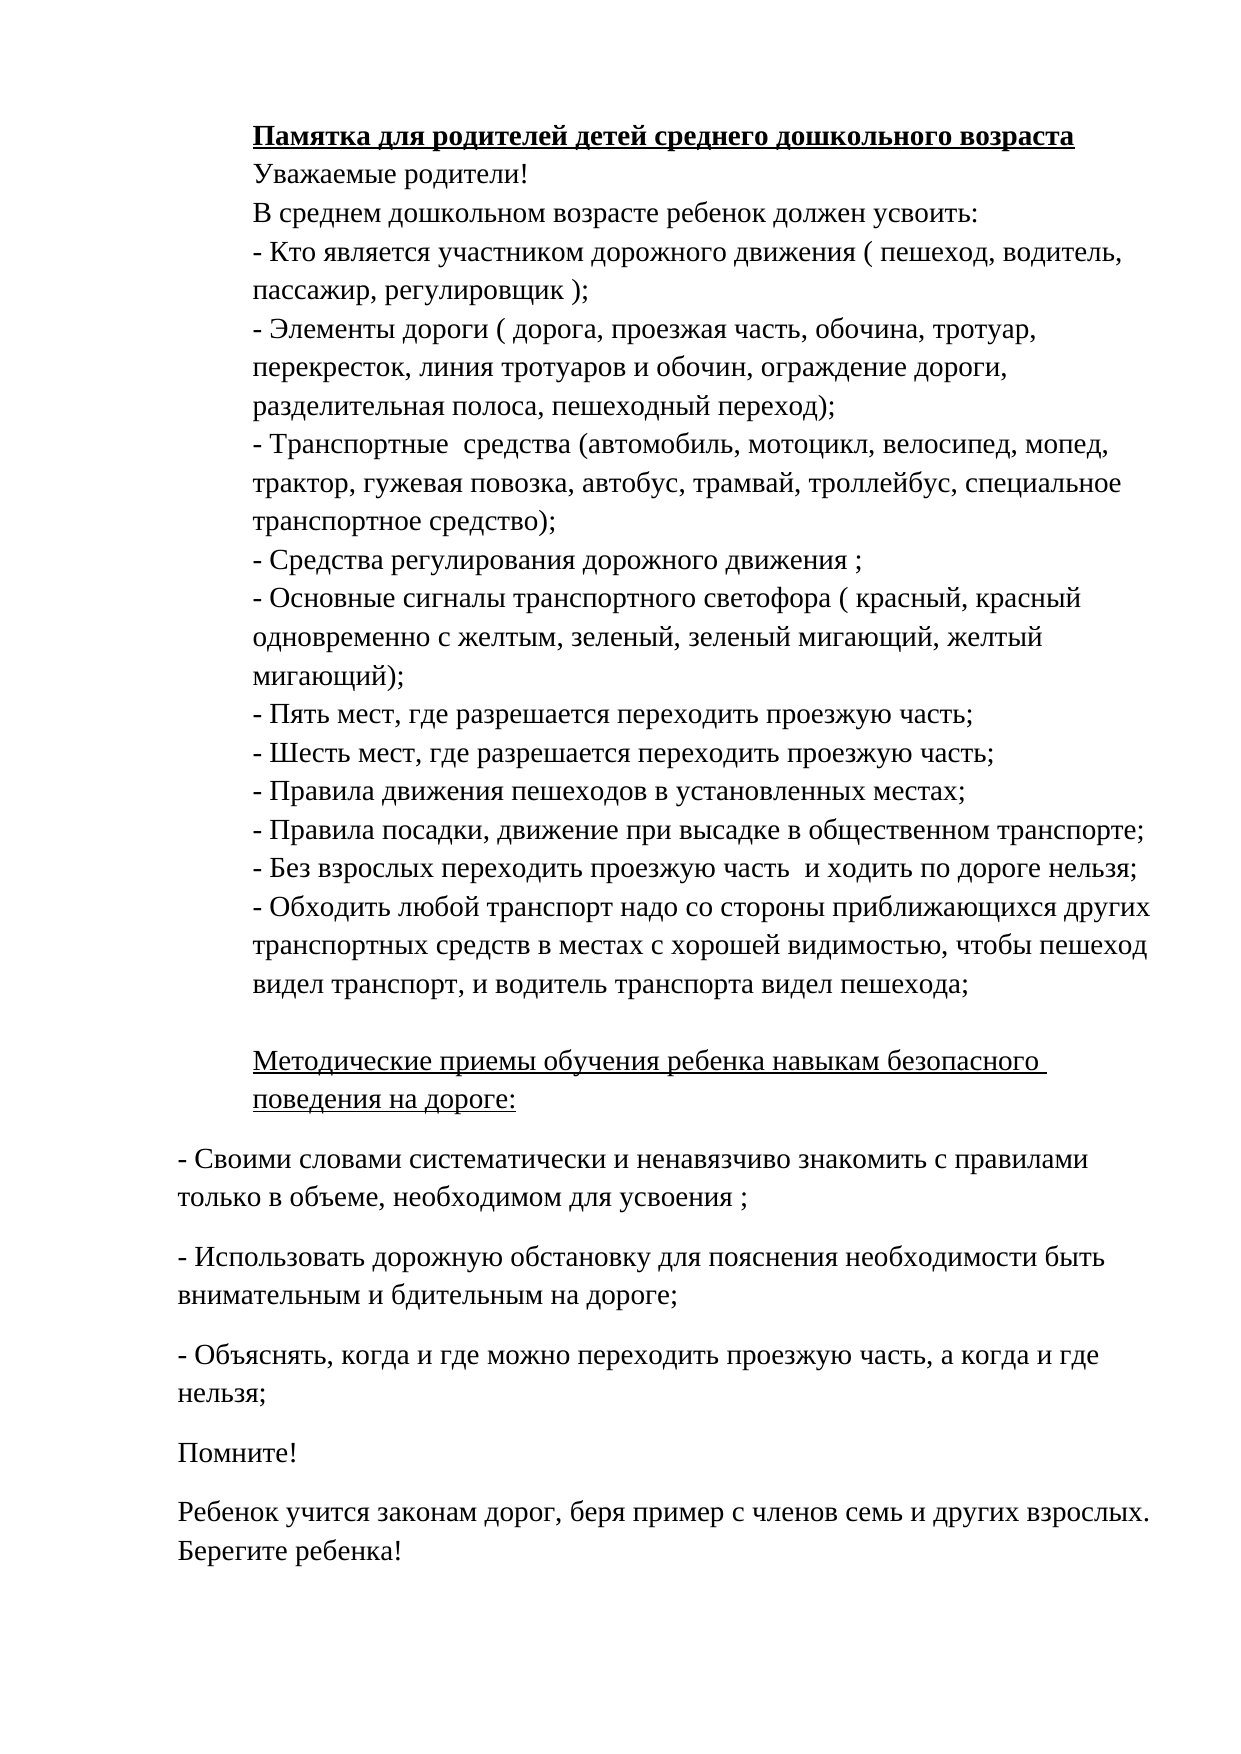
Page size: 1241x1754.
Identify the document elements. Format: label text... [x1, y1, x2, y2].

list - Средства регулирования дорожного движения ; [252, 542, 1152, 576]
list - Правила движения пешеходов в установленных местах; [252, 773, 1152, 807]
list В среднем дошкольном возрасте ребенок должен усвоить: [252, 195, 1152, 229]
list Памятка для родителей детей среднего дошкольного возраста [252, 118, 1152, 152]
text - Использовать дорожную обстановку для пояснения необходимости быть внимательным и бдительным на дороге; [177, 1239, 1152, 1311]
text - Своими словами систематически и ненавязчиво знакомить с правилами только в объеме, необходимом для усвоения ; [177, 1141, 1152, 1213]
list - Кто является участником дорожного движения ( пешеход, водитель, пассажир, регулировщик ); [252, 234, 1152, 306]
list - Правила посадки, движение при высадке в общественном транспорте; [252, 812, 1152, 845]
list - Элементы дороги ( дорога, проезжая часть, обочина, тротуар, перекресток, линия тротуаров и обочин, ограждение дороги, разделительная полоса, пешеходный переход); [252, 311, 1152, 421]
list - Шесть мест, где разрешается переходить проезжую часть; [252, 735, 1152, 768]
list - Основные сигналы транспортного светофора ( красный, красный одновременно с желтым, зеленый, зеленый мигающий, желтый мигающий); [252, 581, 1152, 691]
list Методические приемы обучения ребенка навыкам безопасного поведения на дороге: [252, 1043, 1152, 1115]
list - Обходить любой транспорт надо со стороны приближающихся других транспортных средств в местах с хорошей видимостью, чтобы пешеход видел транспорт, и водитель транспорта видел пешехода; [252, 889, 1152, 999]
list - Транспортные средства (автомобиль, мотоцикл, велосипед, мопед, трактор, гужевая повозка, автобус, трамвай, троллейбус, специальное транспортное средство); [252, 426, 1152, 537]
list Уважаемые родители! [252, 157, 1152, 190]
text Ребенок учится законам дорог, беря пример с членов семь и других взрослых. Берегите ребенка! [177, 1494, 1152, 1566]
list - Пять мест, где разрешается переходить проезжую часть; [252, 696, 1152, 730]
list - Без взрослых переходить проезжую часть и ходить по дороге нельзя; [252, 850, 1152, 884]
text - Объяснять, когда и где можно переходить проезжую часть, а когда и где нельзя; [177, 1337, 1152, 1409]
text Помните! [177, 1435, 1152, 1468]
